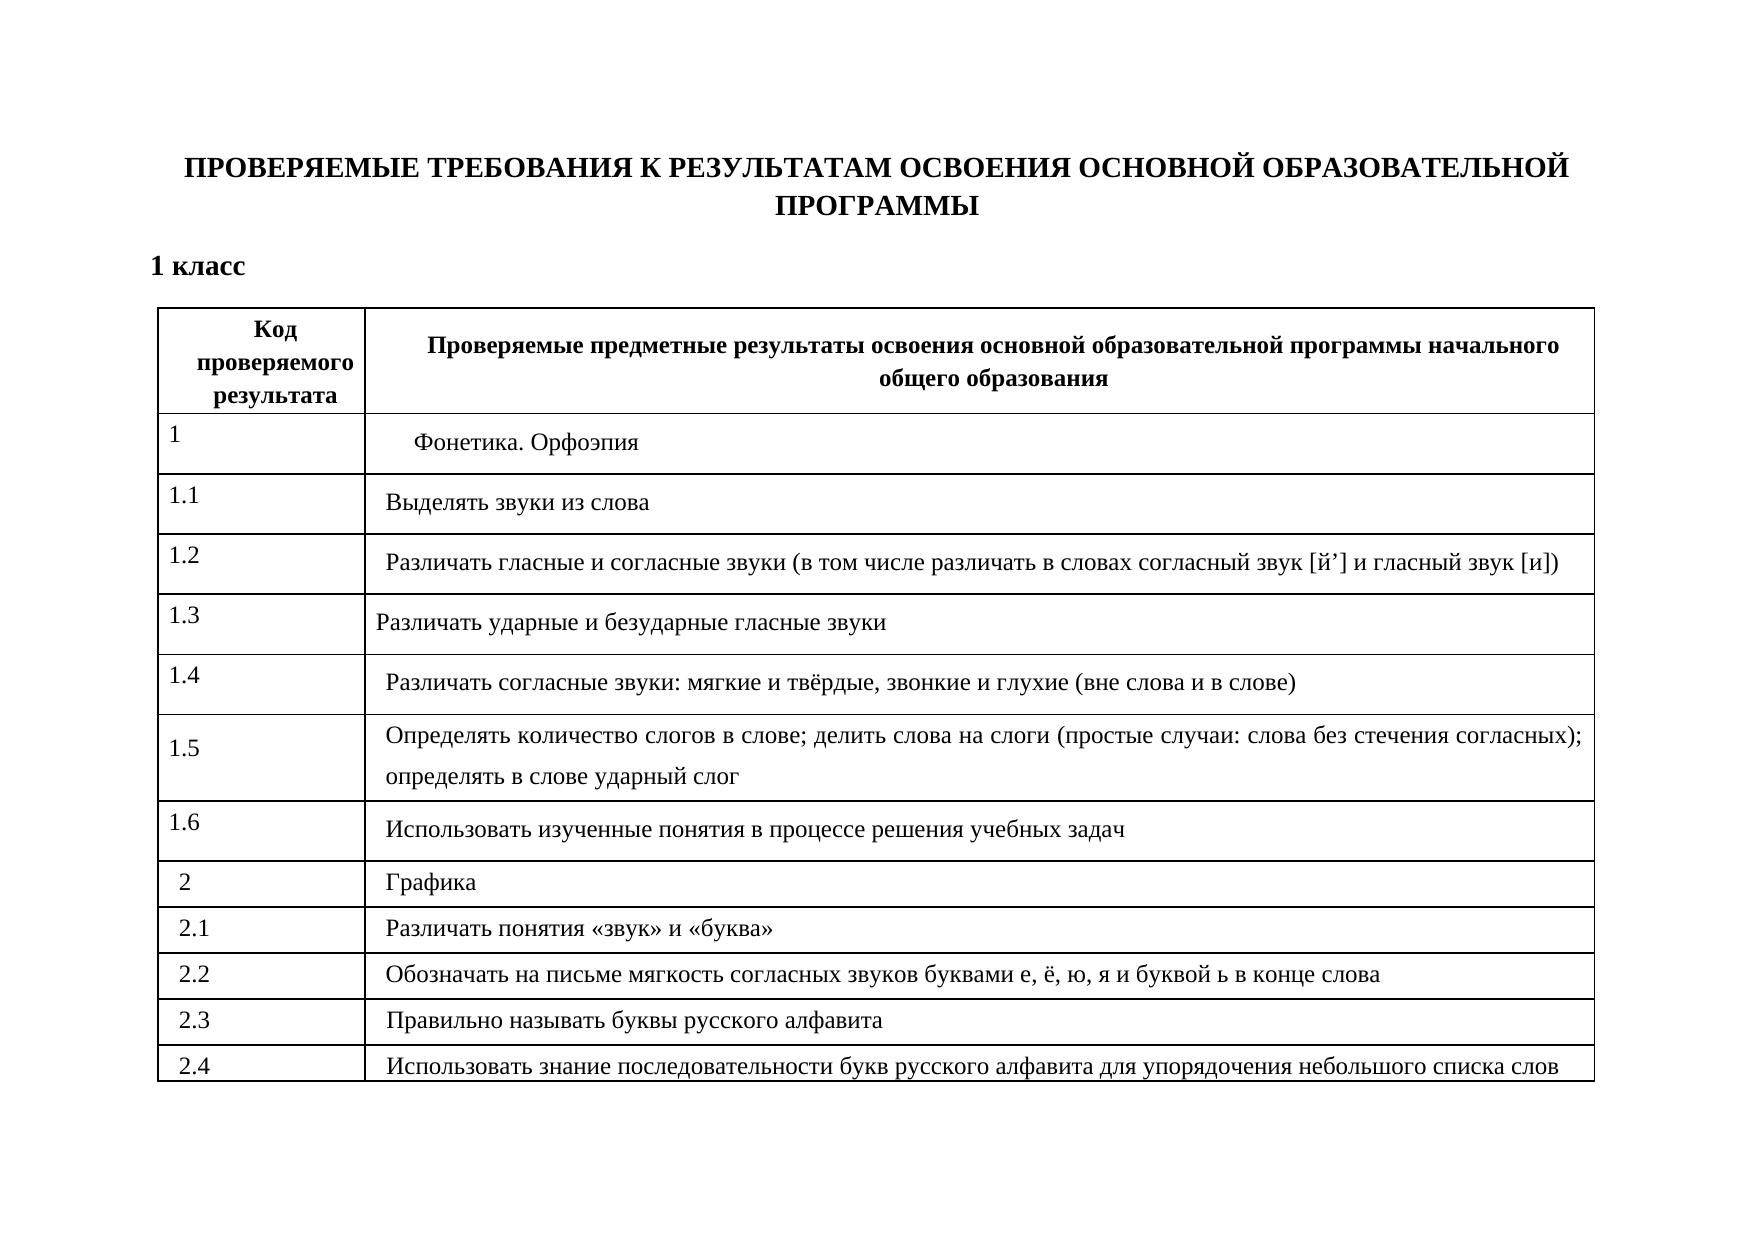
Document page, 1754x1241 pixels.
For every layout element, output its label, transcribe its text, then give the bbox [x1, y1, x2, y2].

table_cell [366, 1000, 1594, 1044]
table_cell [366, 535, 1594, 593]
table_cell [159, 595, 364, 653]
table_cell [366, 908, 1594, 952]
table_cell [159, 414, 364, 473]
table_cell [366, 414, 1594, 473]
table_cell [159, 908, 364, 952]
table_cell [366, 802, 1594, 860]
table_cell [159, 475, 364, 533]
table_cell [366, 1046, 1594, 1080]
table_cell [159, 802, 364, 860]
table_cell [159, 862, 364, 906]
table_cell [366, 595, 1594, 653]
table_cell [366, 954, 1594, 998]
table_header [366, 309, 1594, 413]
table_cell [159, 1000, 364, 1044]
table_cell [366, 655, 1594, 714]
text 1 класс [150, 248, 1604, 281]
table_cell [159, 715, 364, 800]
text ПРОВЕРЯЕМЫЕ ТРЕБОВАНИЯ К РЕЗУЛЬТАТАМ ОСВОЕНИЯ ОСНОВНОЙ ОБРАЗОВАТЕЛЬНОЙ ПРОГРАММЫ [150, 150, 1604, 222]
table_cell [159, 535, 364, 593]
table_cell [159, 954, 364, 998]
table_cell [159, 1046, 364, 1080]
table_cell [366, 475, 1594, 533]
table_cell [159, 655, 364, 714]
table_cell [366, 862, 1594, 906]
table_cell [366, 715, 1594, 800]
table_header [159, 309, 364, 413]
